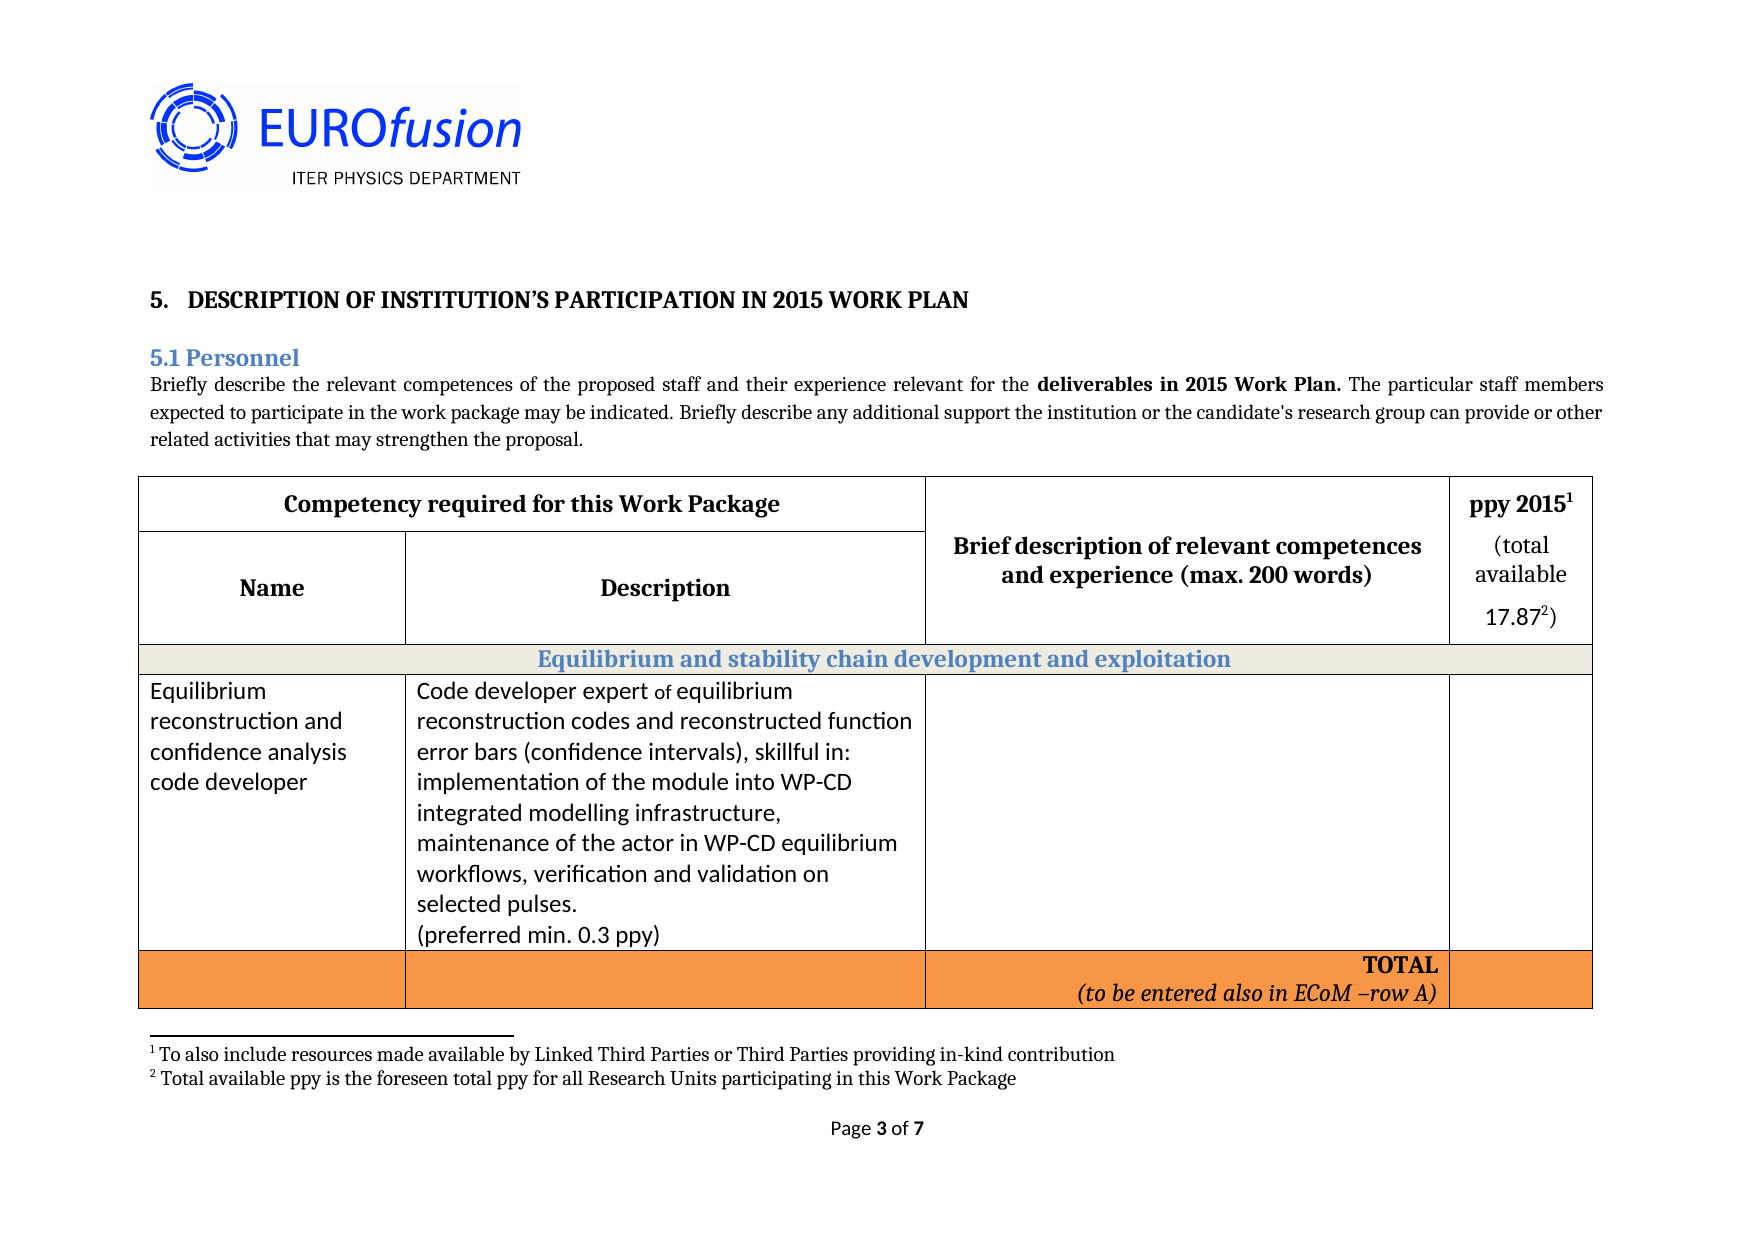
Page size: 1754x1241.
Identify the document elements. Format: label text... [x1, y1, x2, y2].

table_header ppy 2015 (total available 17.87) [1450, 477, 1592, 644]
subtitle DESCRIPTION OF INSTITUTION’S PARTICIPATION IN 2015 WORK PLAN [150, 286, 1604, 315]
table_cell Name [139, 532, 405, 644]
table_cell [926, 675, 1449, 949]
table_header Competency required for this Work Package [139, 477, 925, 531]
table_cell Description [406, 532, 925, 644]
table_cell [1450, 951, 1592, 1008]
table_cell [406, 951, 925, 1008]
picture [150, 83, 521, 190]
table_cell TOTAL (to be entered also in ECoM –row A) [926, 951, 1449, 1008]
table_header Brief description of relevant competences and experience (max. 200 words) [926, 477, 1449, 644]
subtitle 5.1 Personnel [150, 344, 1604, 373]
table_cell [139, 951, 405, 1008]
table_cell Equilibrium reconstruction and confidence analysis code developer [139, 675, 405, 949]
table_cell [1450, 675, 1592, 949]
text Briefly describe the relevant competences of the proposed staff and their experience relevant for the deliverables in 2015 Work Plan. The particular staff members expected to participate in the work package may be indicated. Briefly describe any additional support the institution or the candidate's research group can provide or other related activities that may strengthen the proposal. [150, 373, 1604, 452]
table_cell Code developer expert of equilibrium reconstruction codes and reconstructed function error bars (confidence intervals), skillful in: implementation of the module into WP-CD integrated modelling infrastructure, maintenance of the actor in WP-CD equilibrium workflows, verification and validation on selected pulses. (preferred min. 0.3 ppy) [406, 675, 925, 949]
table_cell Equilibrium and stability chain development and exploitation [139, 645, 1592, 674]
